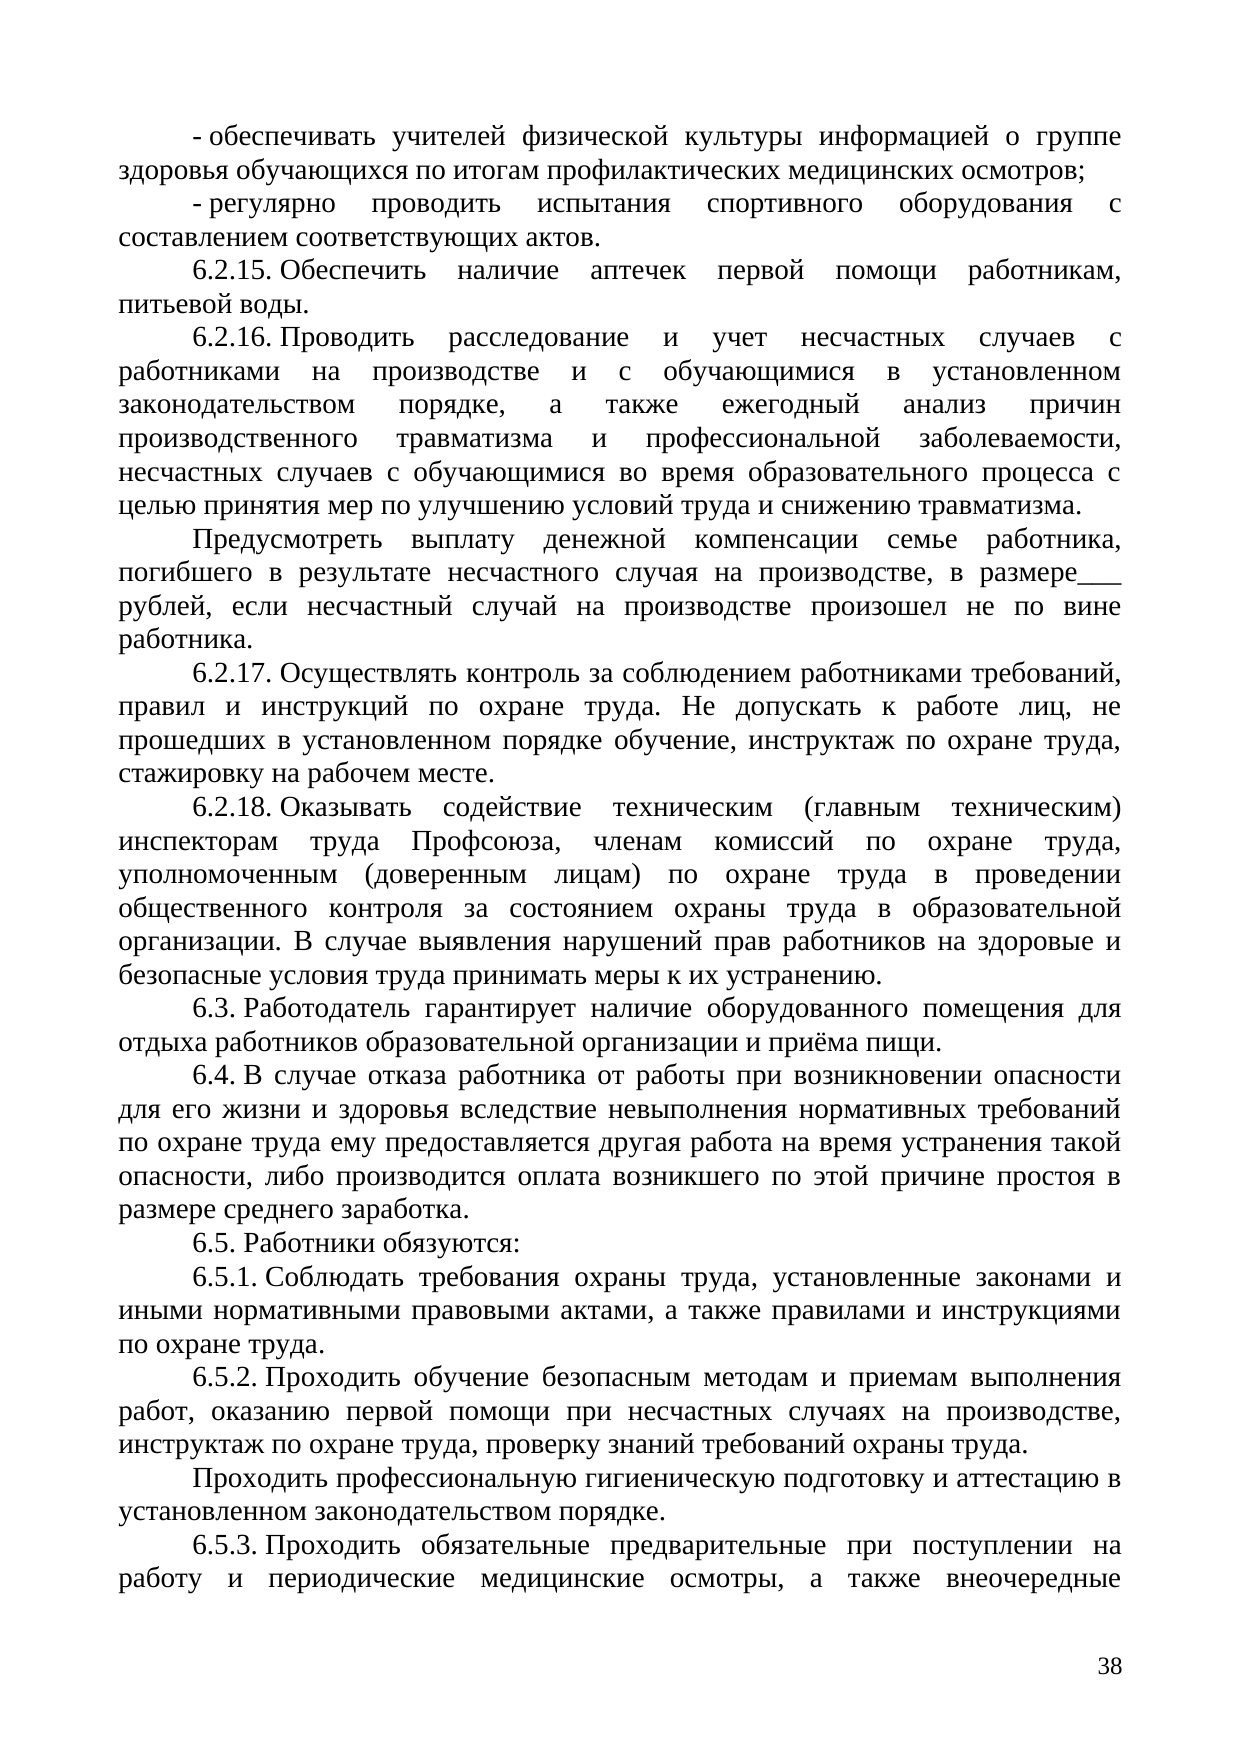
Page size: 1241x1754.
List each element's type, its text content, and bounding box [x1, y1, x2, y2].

text 6.2.15. Обеспечить наличие аптечек первой помощи работникам, питьевой воды. [118, 252, 1122, 319]
text 6.5.1. Соблюдать требования охраны труда, установленные законами и иными нормативными правовыми актами, а также правилами и инструкциями по охране труда. [118, 1259, 1122, 1359]
text 6.4. В случае отказа работника от работы при возникновении опасности для его жизни и здоровья вследствие невыполнения нормативных требований по охране труда ему предоставляется другая работа на время устранения такой опасности, либо производится оплата возникшего по этой причине простоя в размере среднего заработка. [118, 1057, 1122, 1225]
text 6.2.16. Проводить расследование и учет несчастных случаев с работниками на производстве и с обучающимися в установленном законодательством порядке, а также ежегодный анализ причин производственного травматизма и профессиональной заболеваемости, несчастных случаев с обучающимися во время образовательного процесса с целью принятия мер по улучшению условий труда и снижению травматизма. [118, 319, 1122, 521]
text Проходить профессиональную гигиеническую подготовку и аттестацию в установленном законодательством порядке. [118, 1460, 1122, 1527]
text 6.5.2. Проходить обучение безопасным методам и приемам выполнения работ, оказанию первой помощи при несчастных случаях на производстве, инструктаж по охране труда, проверку знаний требований охраны труда. [118, 1359, 1122, 1460]
text 6.2.17. Осуществлять контроль за соблюдением работниками требований, правил и инструкций по охране труда. Не допускать к работе лиц, не прошедших в установленном порядке обучение, инструктаж по охране труда, стажировку на рабочем месте. [118, 655, 1122, 789]
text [118, 1527, 1122, 1594]
text - регулярно проводить испытания спортивного оборудования с составлением соответствующих актов. [118, 185, 1122, 252]
text 6.2.18. Оказывать содействие техническим (главным техническим) инспекторам труда Профсоюза, членам комиссий по охране труда, уполномоченным (доверенным лицам) по охране труда в проведении общественного контроля за состоянием охраны труда в образовательной организации. В случае выявления нарушений прав работников на здоровые и безопасные условия труда принимать меры к их устранению. [118, 789, 1122, 990]
text Предусмотреть выплату денежной компенсации семье работника, погибшего в результате несчастного случая на производстве, в размере___ рублей, если несчастный случай на производстве произошел не по вине работника. [118, 521, 1122, 655]
text 6.5. Работники обязуются: [118, 1225, 1122, 1259]
text - обеспечивать учителей физической культуры информацией о группе здоровья обучающихся по итогам профилактических медицинских осмотров; [118, 118, 1122, 185]
text 6.3. Работодатель гарантирует наличие оборудованного помещения для отдыха работников образовательной организации и приёма пищи. [118, 990, 1122, 1057]
